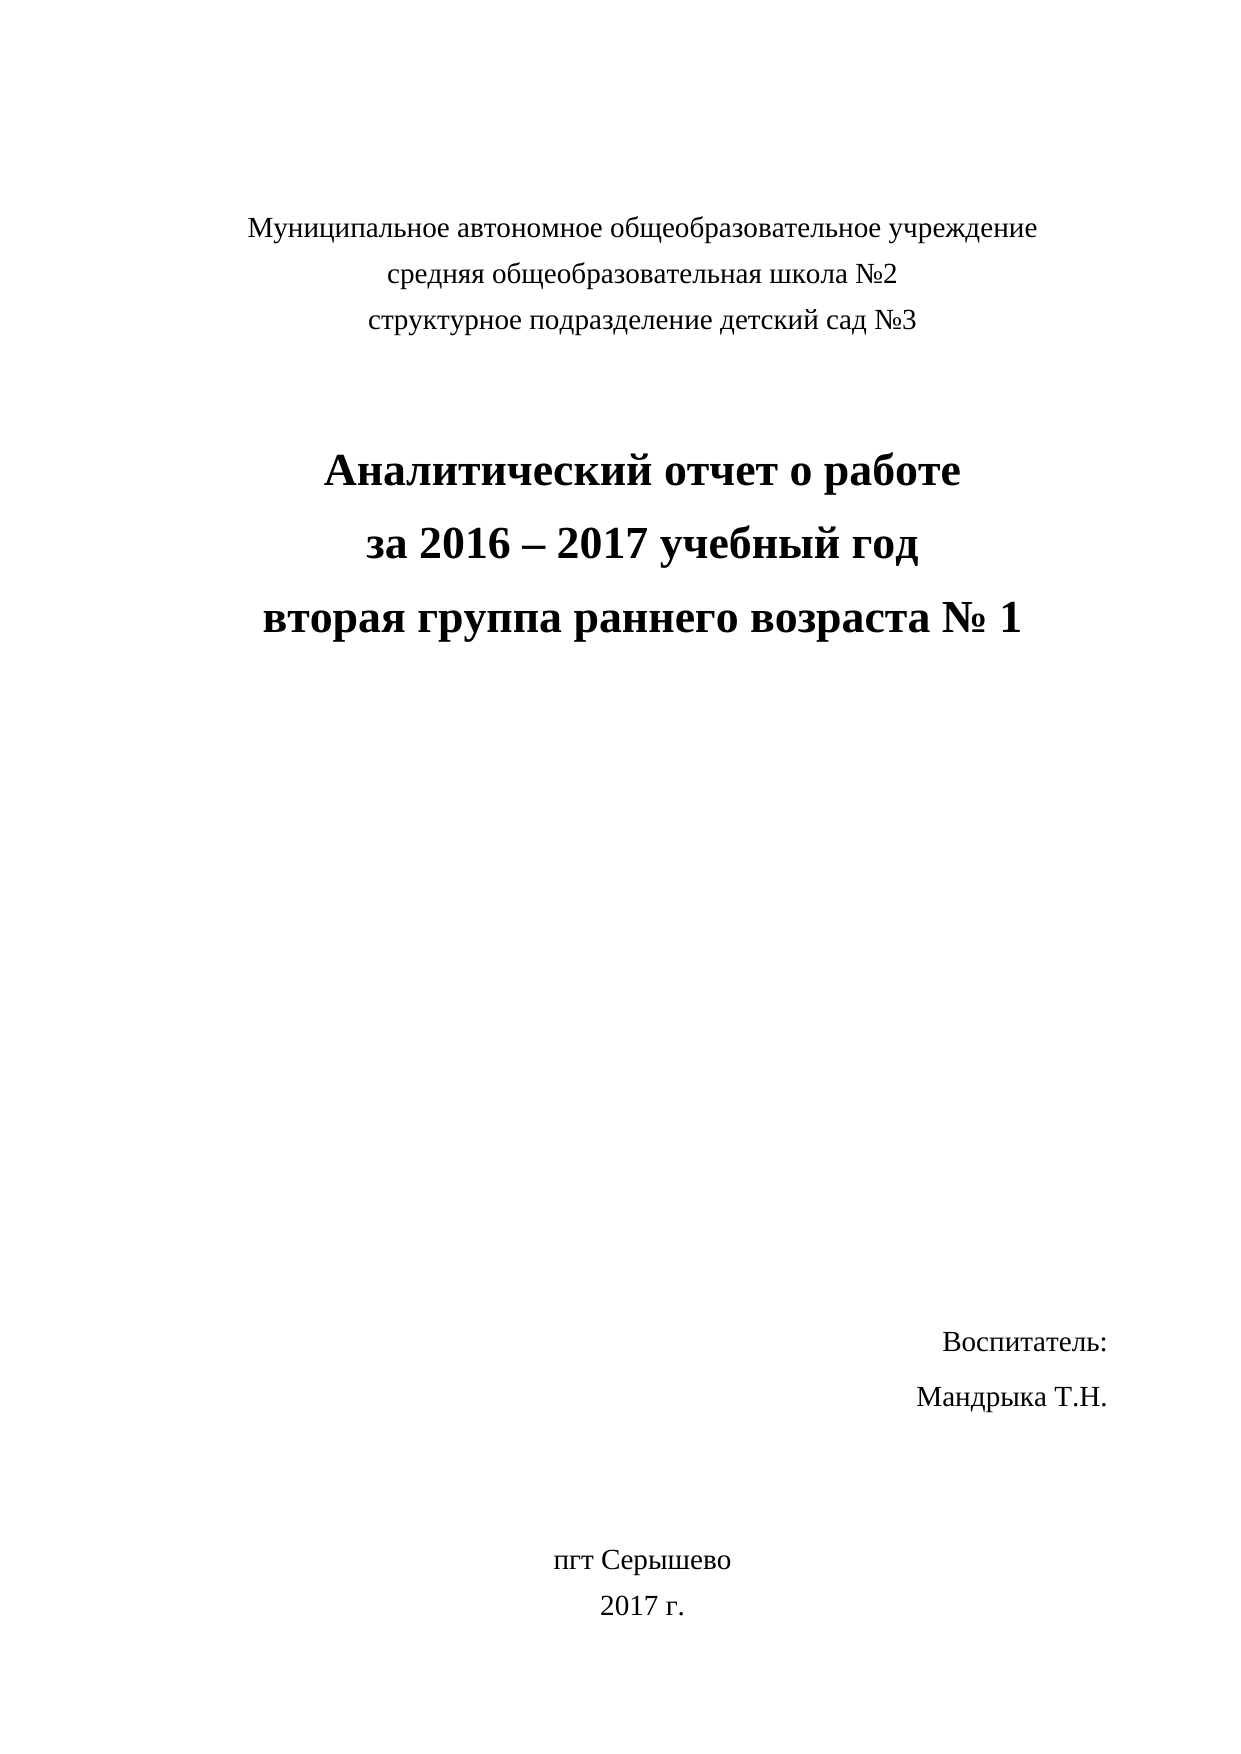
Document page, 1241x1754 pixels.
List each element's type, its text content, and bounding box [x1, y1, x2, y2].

text пгт Серышево [177, 1542, 1107, 1576]
text 2017 г. [177, 1588, 1107, 1622]
text структурное подразделение детский сад №3 [177, 302, 1107, 336]
text за 2016 – 2017 учебный год [177, 516, 1107, 568]
text Воспитатель: [177, 1324, 1107, 1358]
text вторая группа раннего возраста № 1 [177, 589, 1107, 642]
text Аналитический отчет о работе [177, 442, 1107, 495]
text средняя общеобразовательная школа №2 [177, 256, 1107, 290]
text Муниципальное автономное общеобразовательное учреждение [177, 210, 1107, 244]
text Мандрыка Т.Н. [177, 1379, 1107, 1412]
